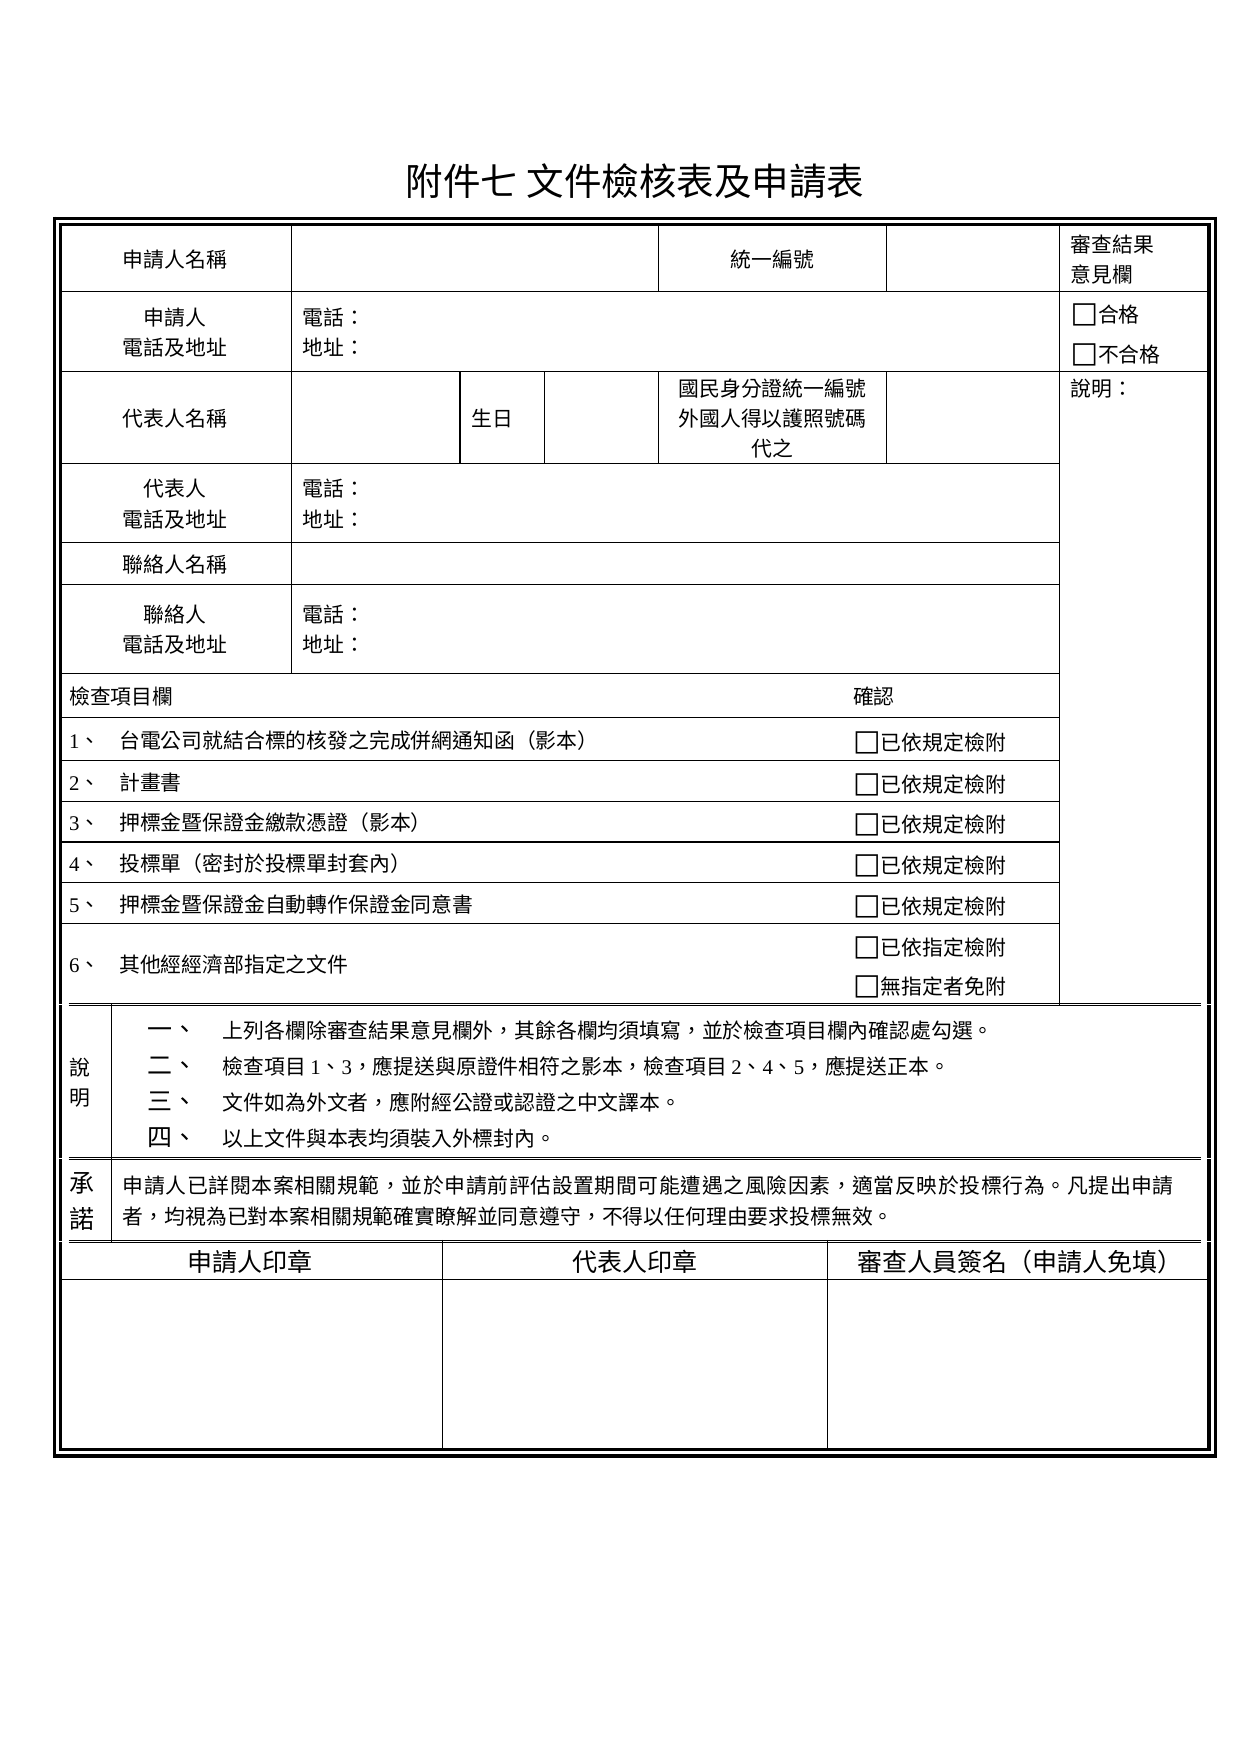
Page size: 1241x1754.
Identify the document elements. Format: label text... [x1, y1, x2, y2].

table_header [887, 226, 1059, 291]
table_cell 審查人員簽名（申請人免填） [828, 1240, 1210, 1279]
table_cell □已依規定檢附 [842, 883, 1059, 923]
table_cell [443, 1280, 827, 1448]
subtitle 附件七 文件檢核表及申請表 [177, 148, 1092, 210]
table_cell □已依規定檢附 [842, 761, 1059, 801]
table_cell □已依指定檢附 □無指定者免附 [842, 924, 1059, 1003]
table_cell □已依規定檢附 [842, 802, 1059, 841]
table_cell 代表人印章 [443, 1243, 827, 1279]
table_cell 確認 [842, 674, 1059, 717]
table_cell 其他經經濟部指定之文件 [62, 924, 842, 1003]
table_cell 說明： [1060, 372, 1207, 1003]
table_cell [828, 1280, 1207, 1448]
table_cell 計畫書 [62, 761, 842, 801]
table_cell 聯絡人名稱 [62, 543, 291, 583]
table_cell [292, 543, 1059, 583]
table_cell 台電公司就結合標的核發之完成併網通知函（影本） [62, 718, 842, 760]
table_cell 電話： 地址： [292, 585, 1059, 673]
table_cell 聯絡人 電話及地址 [62, 585, 291, 673]
table_header [292, 226, 658, 291]
table_cell 申請人 電話及地址 [62, 292, 291, 371]
table_cell 承諾 [58, 1157, 111, 1240]
table_cell 電話： 地址： [292, 292, 1059, 371]
table_cell [62, 1280, 442, 1448]
table_cell 代表人名稱 [62, 372, 291, 463]
table_cell [292, 372, 459, 463]
table_cell 申請人印章 [62, 1240, 442, 1279]
table_cell 申請人已詳閱本案相關規範，並於申請前評估設置期間可能遭遇之風險因素，適當反映於投標行為。凡提出申請者，均視為已對本案相關規範確實瞭解並同意遵守，不得以任何理由要求投標無效。 [112, 1157, 1212, 1240]
table_cell 上列各欄除審查結果意見欄外，其餘各欄均須填寫，並於檢查項目欄內確認處勾選。 檢查項目1、3，應提送與原證件相符之影本，檢查項目2、4、5，應提送正本。 文件如為外文者，應附經公證或認證之中文譯本。 以上文件與本表均須裝入外標封內。 [112, 1003, 1212, 1157]
table_header 統一編號 [659, 226, 886, 291]
table_cell [887, 372, 1059, 463]
table_cell 生日 [461, 372, 544, 463]
table_header 審查結果 意見欄 [1059, 220, 1212, 291]
table_cell 檢查項目欄 [62, 674, 842, 717]
table_cell 說明 [58, 1003, 111, 1157]
table_cell □已依規定檢附 [842, 843, 1059, 882]
table_cell □已依規定檢附 [842, 718, 1059, 760]
table_cell 代表人 電話及地址 [62, 464, 291, 542]
table_cell 押標金暨保證金自動轉作保證金同意書 [62, 883, 842, 923]
table_cell □合格 □不合格 [1060, 292, 1207, 371]
table_cell 投標單（密封於投標單封套內） [62, 843, 842, 882]
table_cell 國民身分證統一編號 外國人得以護照號碼代之 [659, 372, 886, 463]
table_cell 押標金暨保證金繳款憑證（影本） [62, 802, 842, 841]
table_cell [545, 372, 658, 463]
table_cell 電話： 地址： [292, 464, 1059, 542]
table_header 申請人名稱 [58, 220, 291, 291]
